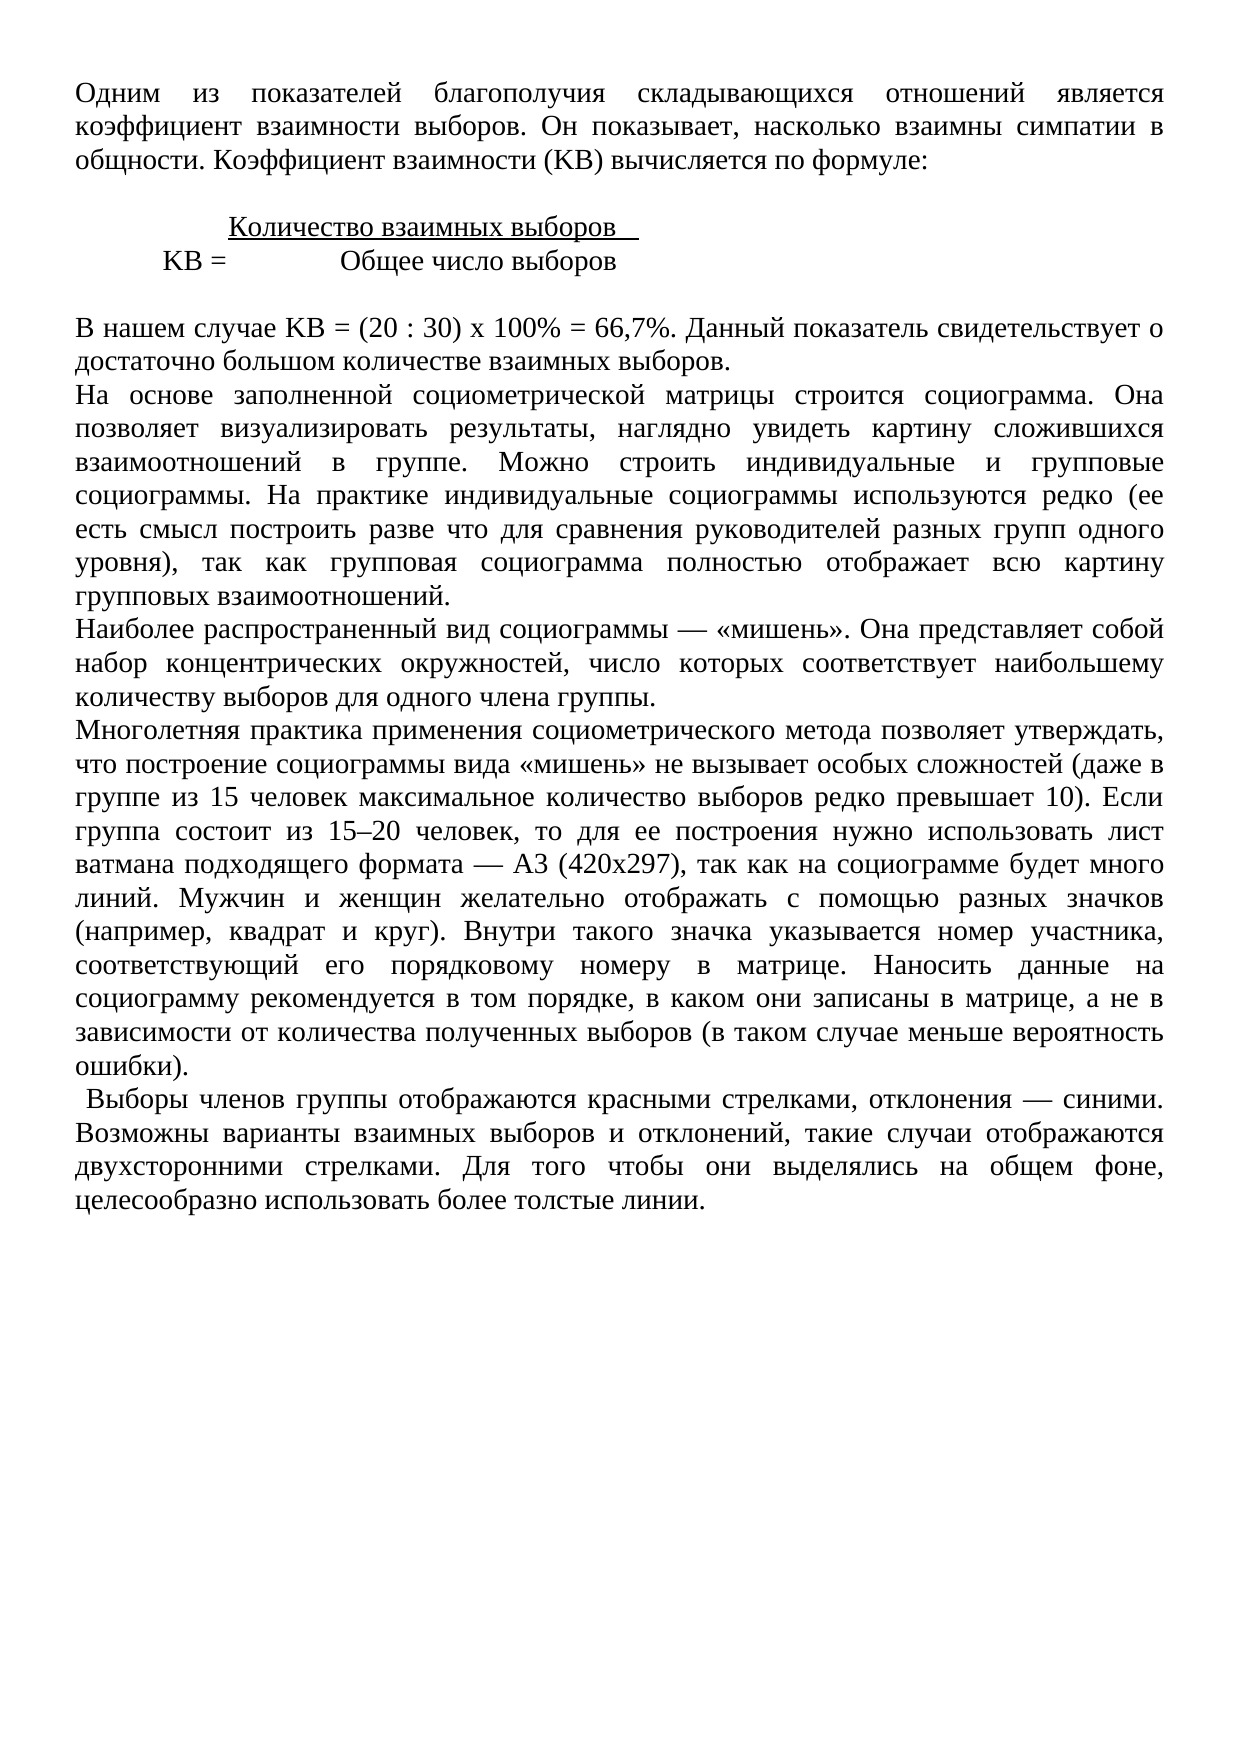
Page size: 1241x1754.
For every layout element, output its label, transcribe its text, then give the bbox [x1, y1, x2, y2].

text В нашем случае KB = (20 : 30) х 100% = 66,7%. Данный показатель свидетельствует о достаточно большом количестве взаимных выборов. [75, 310, 1165, 377]
text KB = Общее число выборов [75, 243, 1165, 276]
text Выборы членов группы отображаются красными стрелками, отклонения — синими. Возможны варианты взаимных выборов и отклонений, такие случаи отображаются двухсторонними стрелками. Для того чтобы они выделялись на общем фоне, целесообразно использовать более толстые линии. [75, 1081, 1165, 1215]
text На основе заполненной социометрической матрицы строится социограмма. Она позволяет визуализировать результаты, наглядно увидеть картину сложившихся взаимоотношений в группе. Можно строить индивидуальные и групповые социограммы. На практике индивидуальные социограммы используются редко (ее есть смысл построить разве что для сравнения руководителей разных групп одного уровня), так как групповая социограмма полностью отображает всю картину групповых взаимоотношений. [75, 377, 1165, 612]
text Количество взаимных выборов [75, 209, 1165, 243]
text Наиболее распространенный вид социограммы — «мишень». Она представляет собой набор концентрических окружностей, число которых соответствует наибольшему количеству выборов для одного члена группы. [75, 612, 1165, 712]
text Одним из показателей благополучия складывающихся отношений является коэффициент взаимности выборов. Он показывает, насколько взаимны симпатии в общности. Коэффициент взаимности (KB) вычисляется по формуле: [75, 75, 1165, 176]
text Многолетняя практика применения социометрического метода позволяет утверждать, что построение социограммы вида «мишень» не вызывает особых сложностей (даже в группе из 15 человек максимальное количество выборов редко превышает 10). Если группа состоит из 15–20 человек, то для ее построения нужно использовать лист ватмана подходящего формата — А3 (420x297), так как на социограмме будет много линий. Мужчин и женщин желательно отображать с помощью разных значков (например, квадрат и круг). Внутри такого значка указывается номер участника, соответствующий его порядковому номеру в матрице. Наносить данные на социограмму рекомендуется в том порядке, в каком они записаны в матрице, а не в зависимости от количества полученных выборов (в таком случае меньше вероятность ошибки). [75, 712, 1165, 1081]
